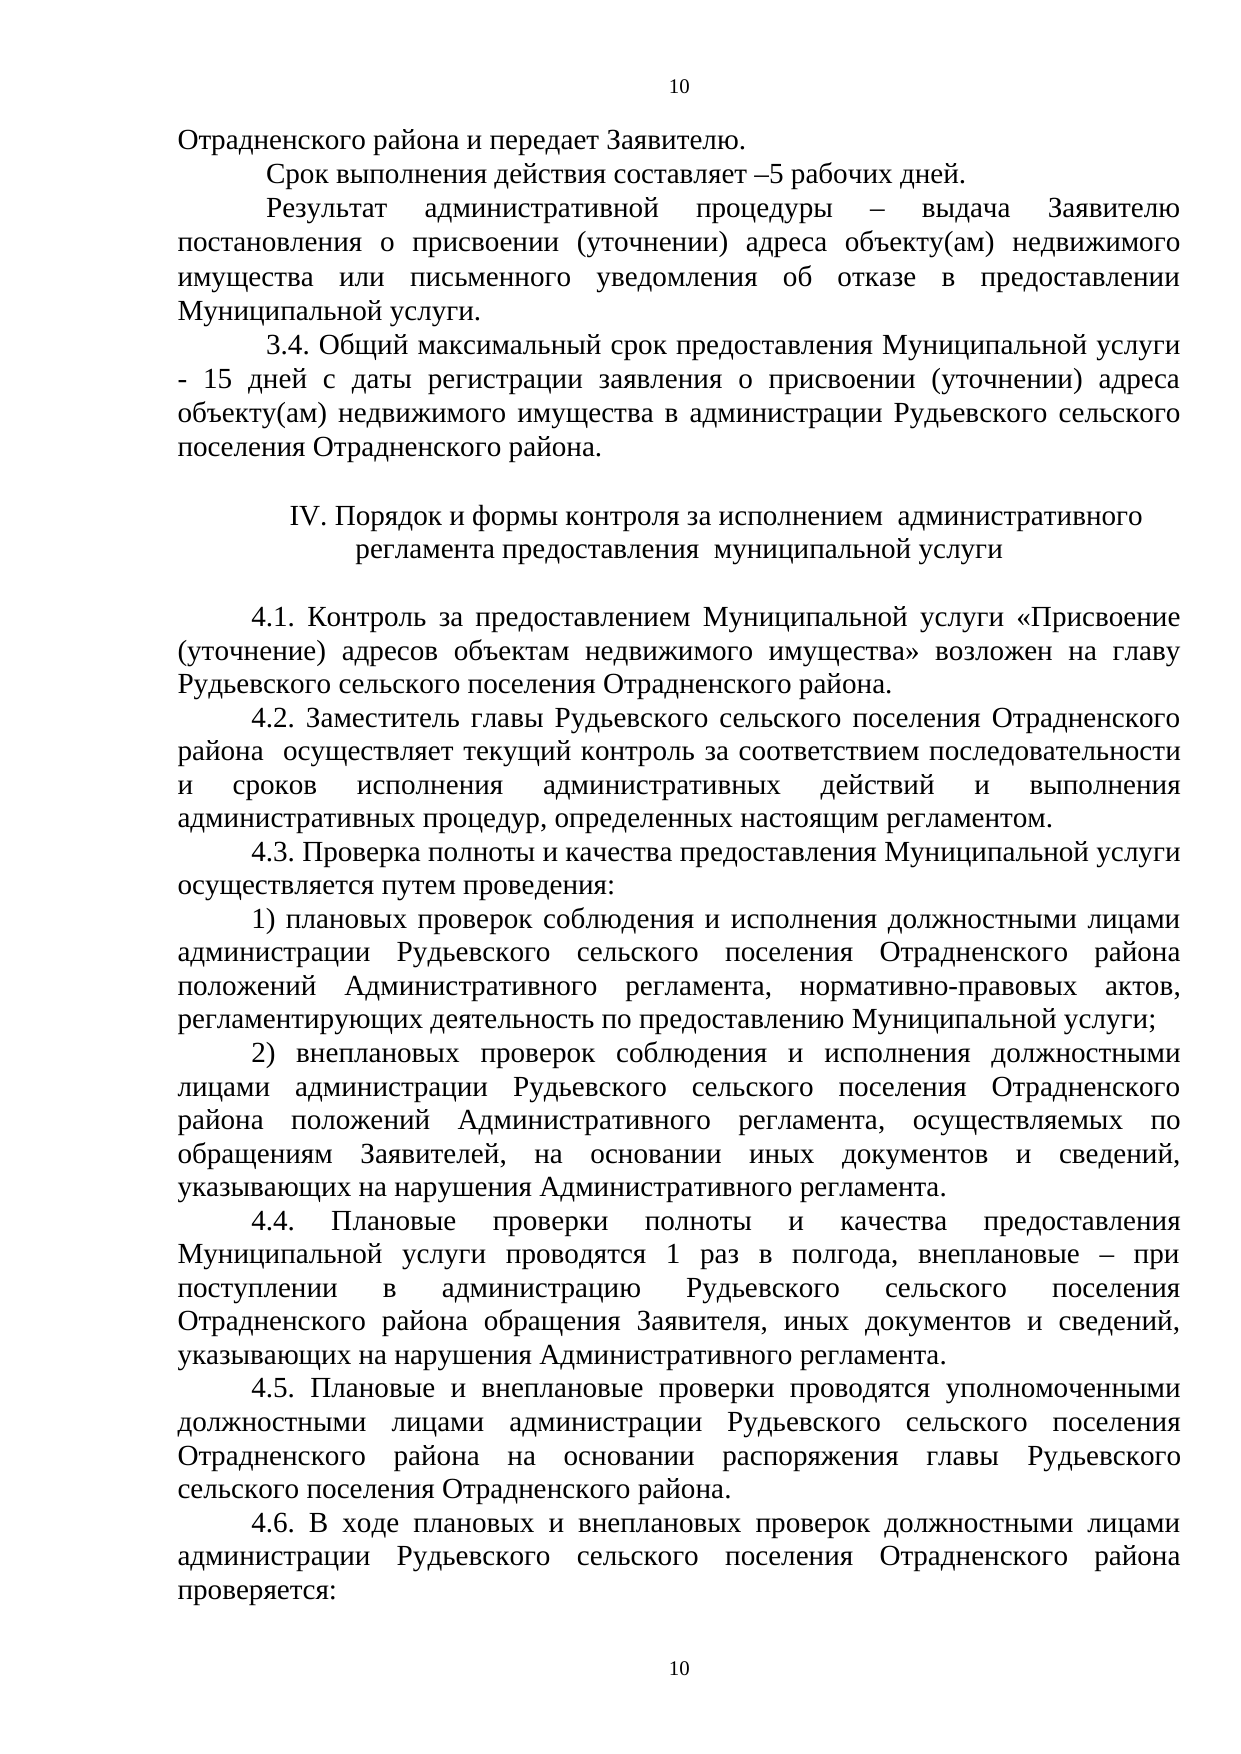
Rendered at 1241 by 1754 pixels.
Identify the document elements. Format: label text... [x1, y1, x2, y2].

text 3.4. Общий максимальный срок предоставления Муниципальной услуги - 15 дней с даты регистрации заявления о присвоении (уточнении) адреса объекту(ам) недвижимого имущества в администрации Рудьевского сельского поселения Отрадненского района. [177, 327, 1181, 463]
text 4.2. Заместитель главы Рудьевского сельского поселения Отрадненского района осуществляет текущий контроль за соответствием последовательности и сроков исполнения административных действий и выполнения административных процедур, определенных настоящим регламентом. [177, 700, 1181, 834]
text 4.6. В ходе плановых и внеплановых проверок должностными лицами администрации Рудьевского сельского поселения Отрадненского района проверяется: [177, 1505, 1181, 1605]
text 1) плановых проверок соблюдения и исполнения должностными лицами администрации Рудьевского сельского поселения Отрадненского района положений Административного регламента, нормативно-правовых актов, регламентирующих деятельность по предоставлению Муниципальной услуги; [177, 901, 1181, 1035]
text 4.3. Проверка полноты и качества предоставления Муниципальной услуги осуществляется путем проведения: [177, 834, 1181, 901]
text 4.5. Плановые и внеплановые проверки проводятся уполномоченными должностными лицами администрации Рудьевского сельского поселения Отрадненского района на основании распоряжения главы Рудьевского сельского поселения Отрадненского района. [177, 1371, 1181, 1505]
text 4.4. Плановые проверки полноты и качества предоставления Муниципальной услуги проводятся 1 раз в полгода, внеплановые – при поступлении в администрацию Рудьевского сельского поселения Отрадненского района обращения Заявителя, иных документов и сведений, указывающих на нарушения Административного регламента. [177, 1203, 1181, 1371]
text Срок выполнения действия составляет –5 рабочих дней. [177, 156, 1181, 190]
text IV. Порядок и формы контроля за исполнением административного регламента предоставления муниципальной услуги [177, 498, 1181, 565]
text 4.1. Контроль за предоставлением Муниципальной услуги «Присвоение (уточнение) адресов объектам недвижимого имущества» возложен на главу Рудьевского сельского поселения Отрадненского района. [177, 599, 1181, 700]
text Результат административной процедуры – выдача Заявителю постановления о присвоении (уточнении) адреса объекту(ам) недвижимого имущества или письменного уведомления об отказе в предоставлении Муниципальной услуги. [177, 190, 1181, 326]
text 2) внеплановых проверок соблюдения и исполнения должностными лицами администрации Рудьевского сельского поселения Отрадненского района положений Административного регламента, осуществляемых по обращениям Заявителей, на основании иных документов и сведений, указывающих на нарушения Административного регламента. [177, 1035, 1181, 1203]
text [177, 122, 1181, 156]
